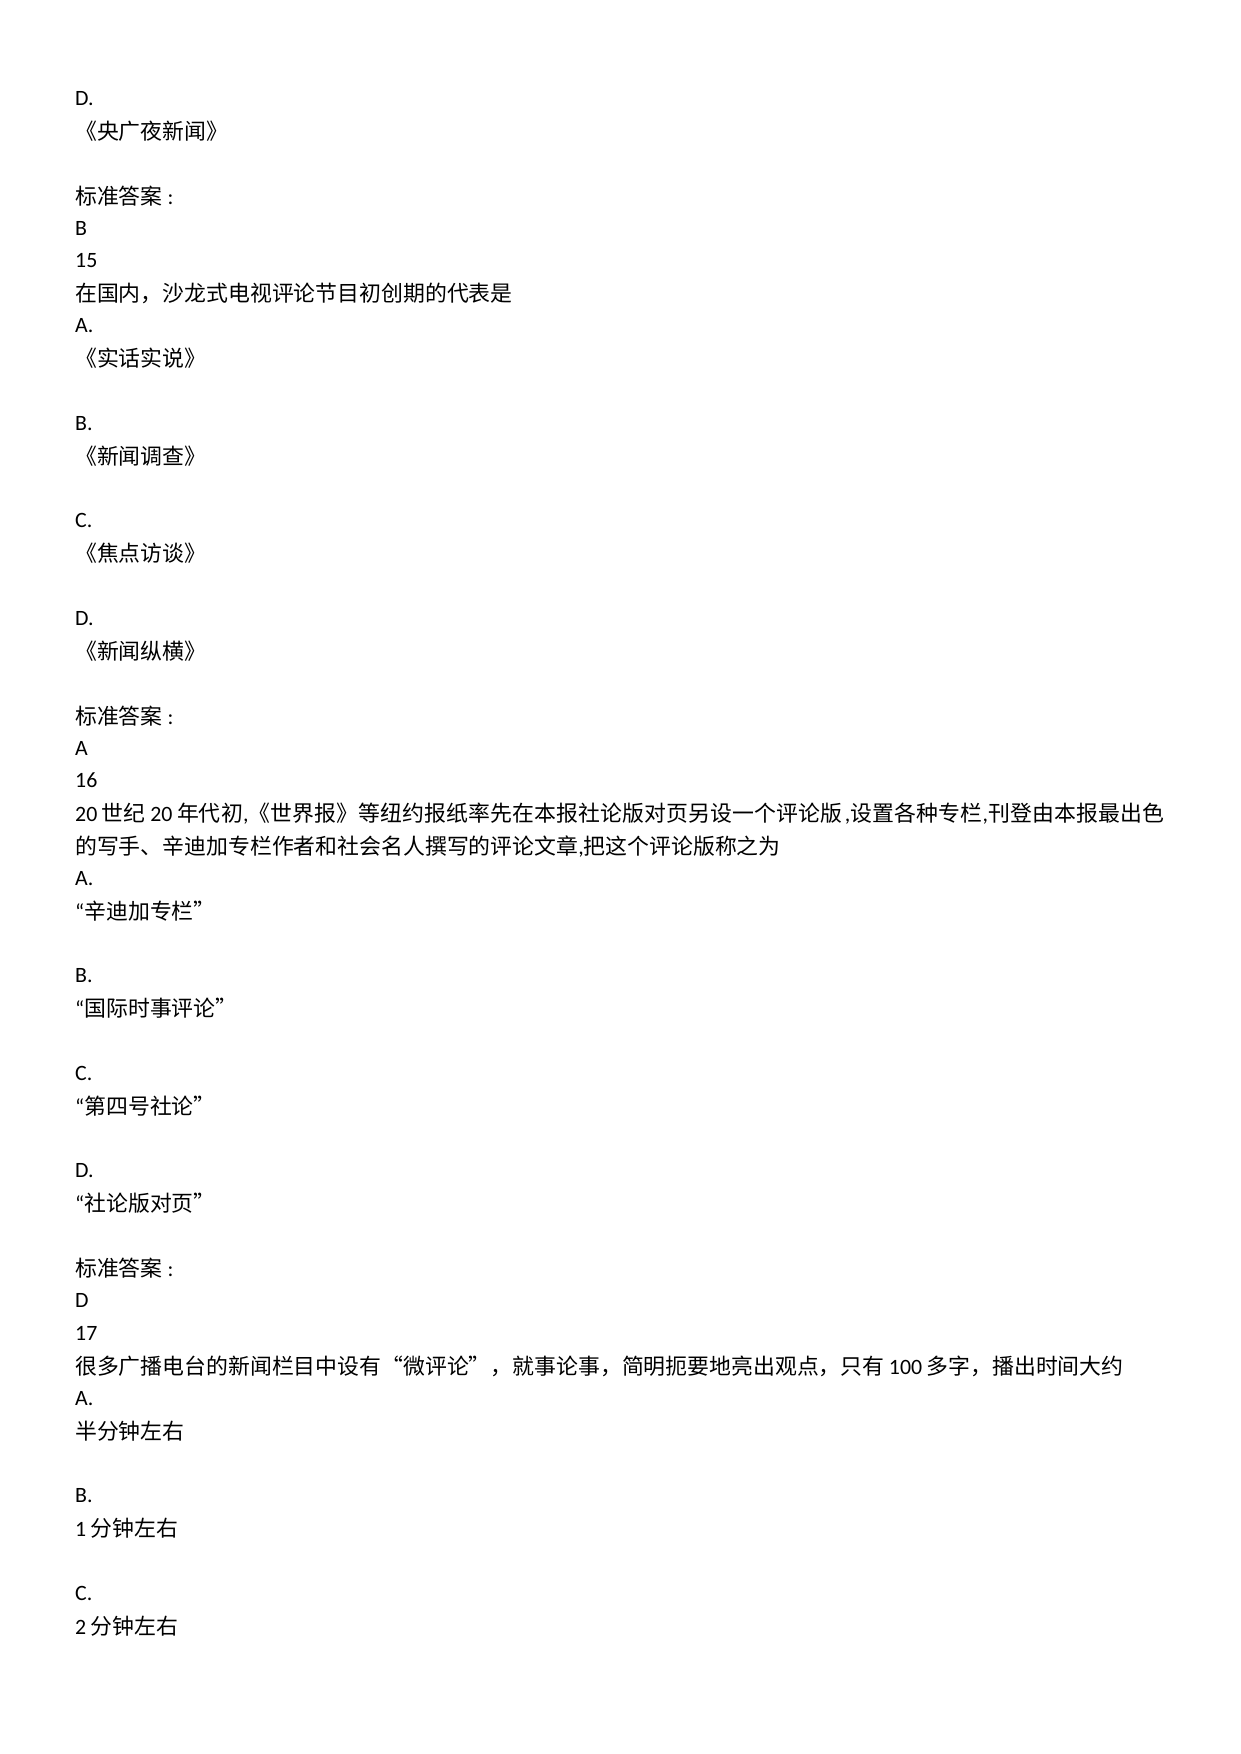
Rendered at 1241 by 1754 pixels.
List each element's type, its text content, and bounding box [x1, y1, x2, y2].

text 20世纪20年代初,《世界报》等纽约报纸率先在本报社论版对页另设一个评论版,设置各种专栏,刊登由本报最出色的写手、辛迪加专栏作者和社会名人撰写的评论文章,把这个评论版称之为 [75, 796, 1165, 861]
text D. [75, 1153, 1165, 1186]
text B [75, 211, 1165, 243]
text 17 [75, 1316, 1165, 1348]
text 15 [75, 243, 1165, 276]
text 很多广播电台的新闻栏目中设有“微评论”，就事论事，简明扼要地亮出观点，只有100多字，播出时间大约 [75, 1348, 1165, 1381]
text D. [75, 601, 1165, 633]
text C. [75, 1056, 1165, 1088]
text 标准答案 : [75, 1251, 1165, 1283]
text 标准答案 : [75, 178, 1165, 211]
text 2分钟左右 [75, 1608, 1165, 1641]
text B. [75, 958, 1165, 991]
text 《实话实说》 [75, 341, 1165, 373]
text D. [75, 81, 1165, 113]
text A. [75, 308, 1165, 341]
text 《焦点访谈》 [75, 536, 1165, 568]
text A. [75, 861, 1165, 893]
text B. [75, 406, 1165, 438]
text 标准答案 : [75, 698, 1165, 731]
text C. [75, 1576, 1165, 1608]
text 《央广夜新闻》 [75, 113, 1165, 146]
text B. [75, 1478, 1165, 1511]
text A [75, 731, 1165, 763]
text 半分钟左右 [75, 1413, 1165, 1446]
text 16 [75, 763, 1165, 796]
text 1分钟左右 [75, 1511, 1165, 1543]
text “国际时事评论” [75, 991, 1165, 1023]
text “辛迪加专栏” [75, 893, 1165, 926]
text 《新闻调查》 [75, 438, 1165, 471]
text D [75, 1283, 1165, 1316]
text C. [75, 503, 1165, 536]
text 在国内，沙龙式电视评论节目初创期的代表是 [75, 276, 1165, 308]
text 《新闻纵横》 [75, 633, 1165, 666]
text A. [75, 1381, 1165, 1413]
text “社论版对页” [75, 1186, 1165, 1218]
text “第四号社论” [75, 1088, 1165, 1121]
